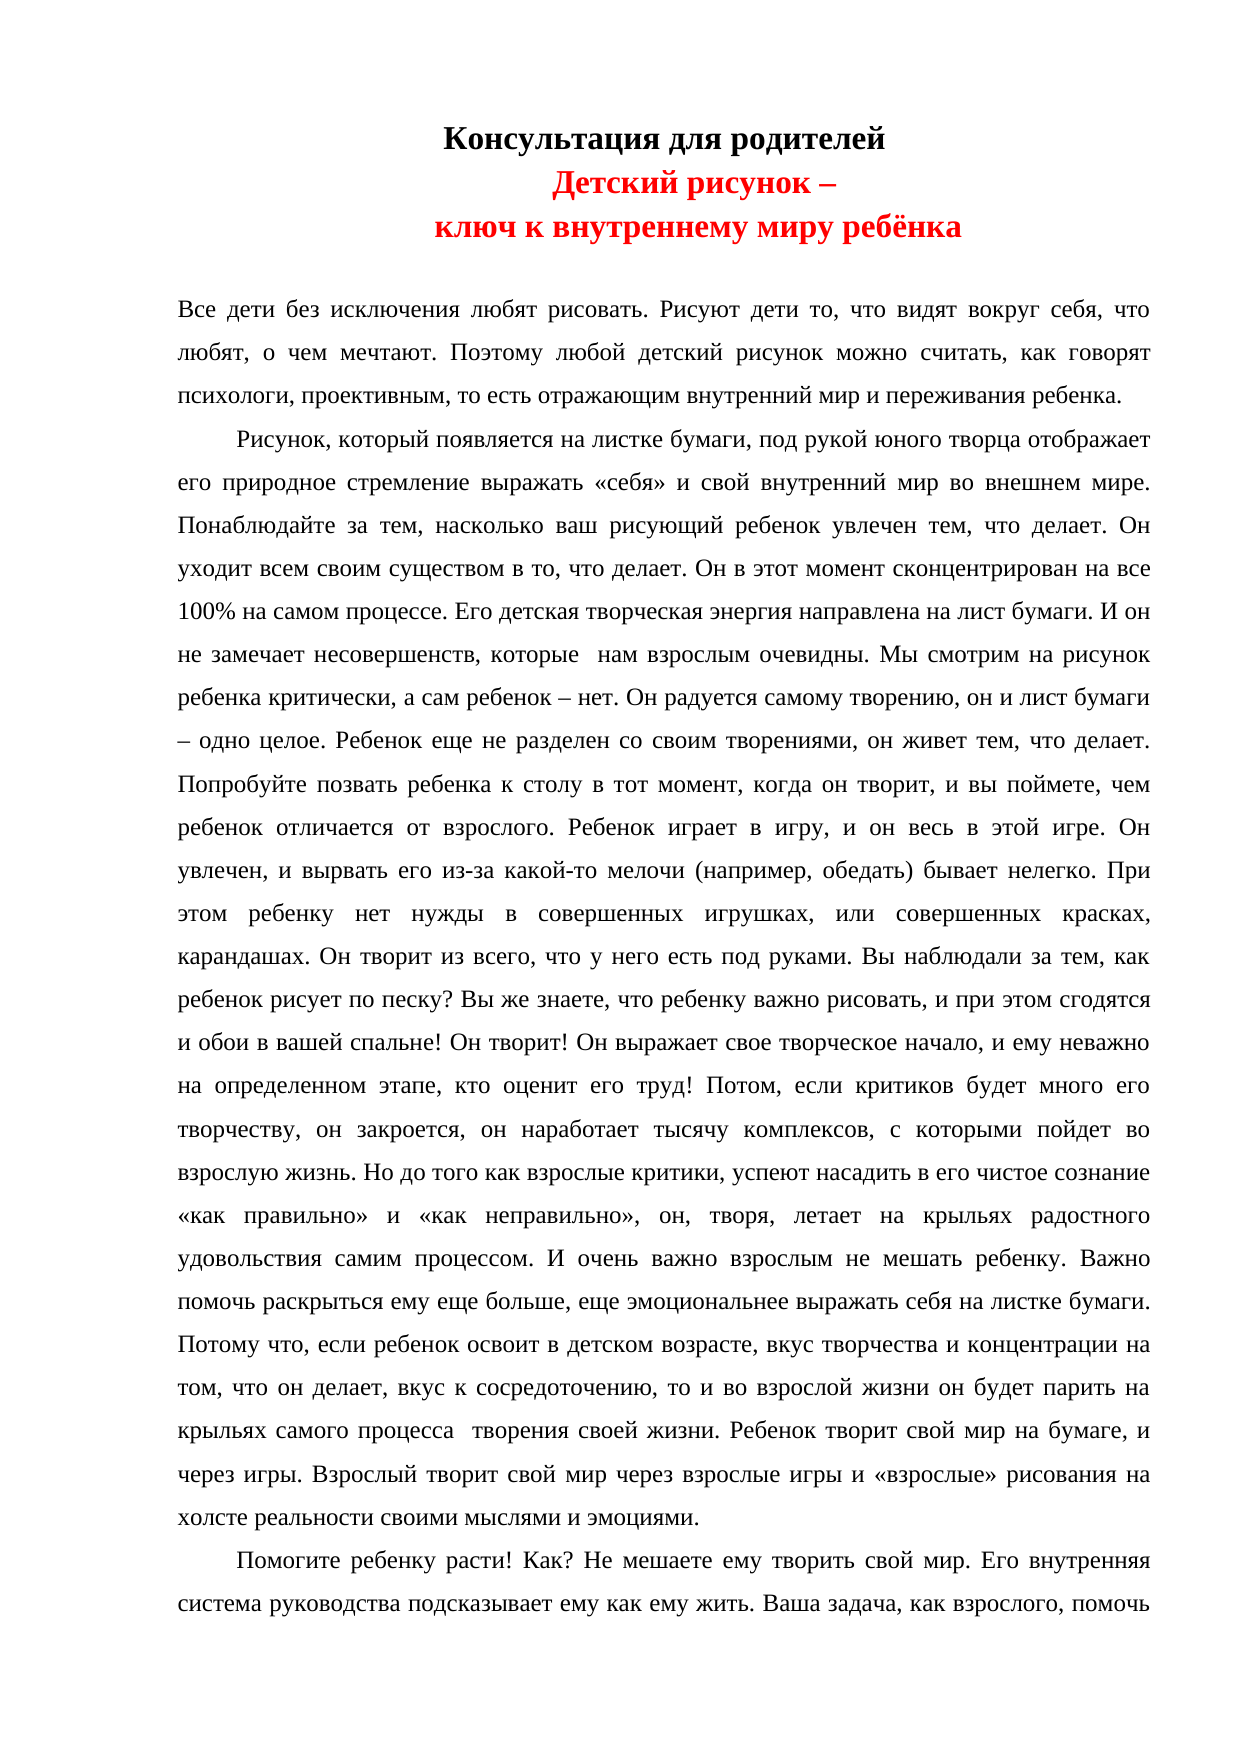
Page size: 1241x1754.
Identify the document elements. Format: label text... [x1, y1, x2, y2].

text Детский рисунок – [177, 162, 1152, 201]
text Все дети без исключения любят рисовать. Рисуют дети то, что видят вокруг себя, что любят, о чем мечтают. Поэтому любой детский рисунок можно считать, как говорят психологи, проективным, то есть отражающим внутренний мир и переживания ребенка. [177, 294, 1152, 409]
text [177, 1545, 1152, 1617]
text Рисунок, который появляется на листке бумаги, под рукой юного творца отображает его природное стремление выражать «себя» и свой внутренний мир во внешнем мире. Понаблюдайте за тем, насколько ваш рисующий ребенок увлечен тем, что делает. Он уходит всем своим существом в то, что делает. Он в этот момент сконцентрирован на все 100% на самом процессе. Его детская творческая энергия направлена на лист бумаги. И он не замечает несовершенств, которые нам взрослым очевидны. Мы смотрим на рисунок ребенка критически, а сам ребенок – нет. Он радуется самому творению, он и лист бумаги – одно целое. Ребенок еще не разделен со своим творениями, он живет тем, что делает. Попробуйте позвать ребенка к столу в тот момент, когда он творит, и вы поймете, чем ребенок отличается от взрослого. Ребенок играет в игру, и он весь в этой игре. Он увлечен, и вырвать его из-за какой-то мелочи (например, обедать) бывает нелегко. При этом ребенку нет нужды в совершенных игрушках, или совершенных красках, карандашах. Он творит из всего, что у него есть под руками. Вы наблюдали за тем, как ребенок рисует по песку? Вы же знаете, что ребенку важно рисовать, и при этом сгодятся и обои в вашей спальне! Он творит! Он выражает свое творческое начало, и ему неважно на определенном этапе, кто оценит его труд! Потом, если критиков будет много его творчеству, он закроется, он наработает тысячу комплексов, с которыми пойдет во взрослую жизнь. Но до того как взрослые критики, успеют насадить в его чистое сознание «как правильно» и «как неправильно», он, творя, летает на крыльях радостного удовольствия самим процессом. И очень важно взрослым не мешать ребенку. Важно помочь раскрыться ему еще больше, еще эмоциональнее выражать себя на листке бумаги. Потому что, если ребенок освоит в детском возрасте, вкус творчества и концентрации на том, что он делает, вкус к сосредоточению, то и во взрослой жизни он будет парить на крыльях самого процесса творения своей жизни. Ребенок творит свой мир на бумаге, и через игры. Взрослый творит свой мир через взрослые игры и «взрослые» рисования на холсте реальности своими мыслями и эмоциями. [177, 424, 1152, 1531]
text ключ к внутреннему миру ребёнка [177, 206, 1152, 244]
text Консультация для родителей [177, 118, 1152, 156]
